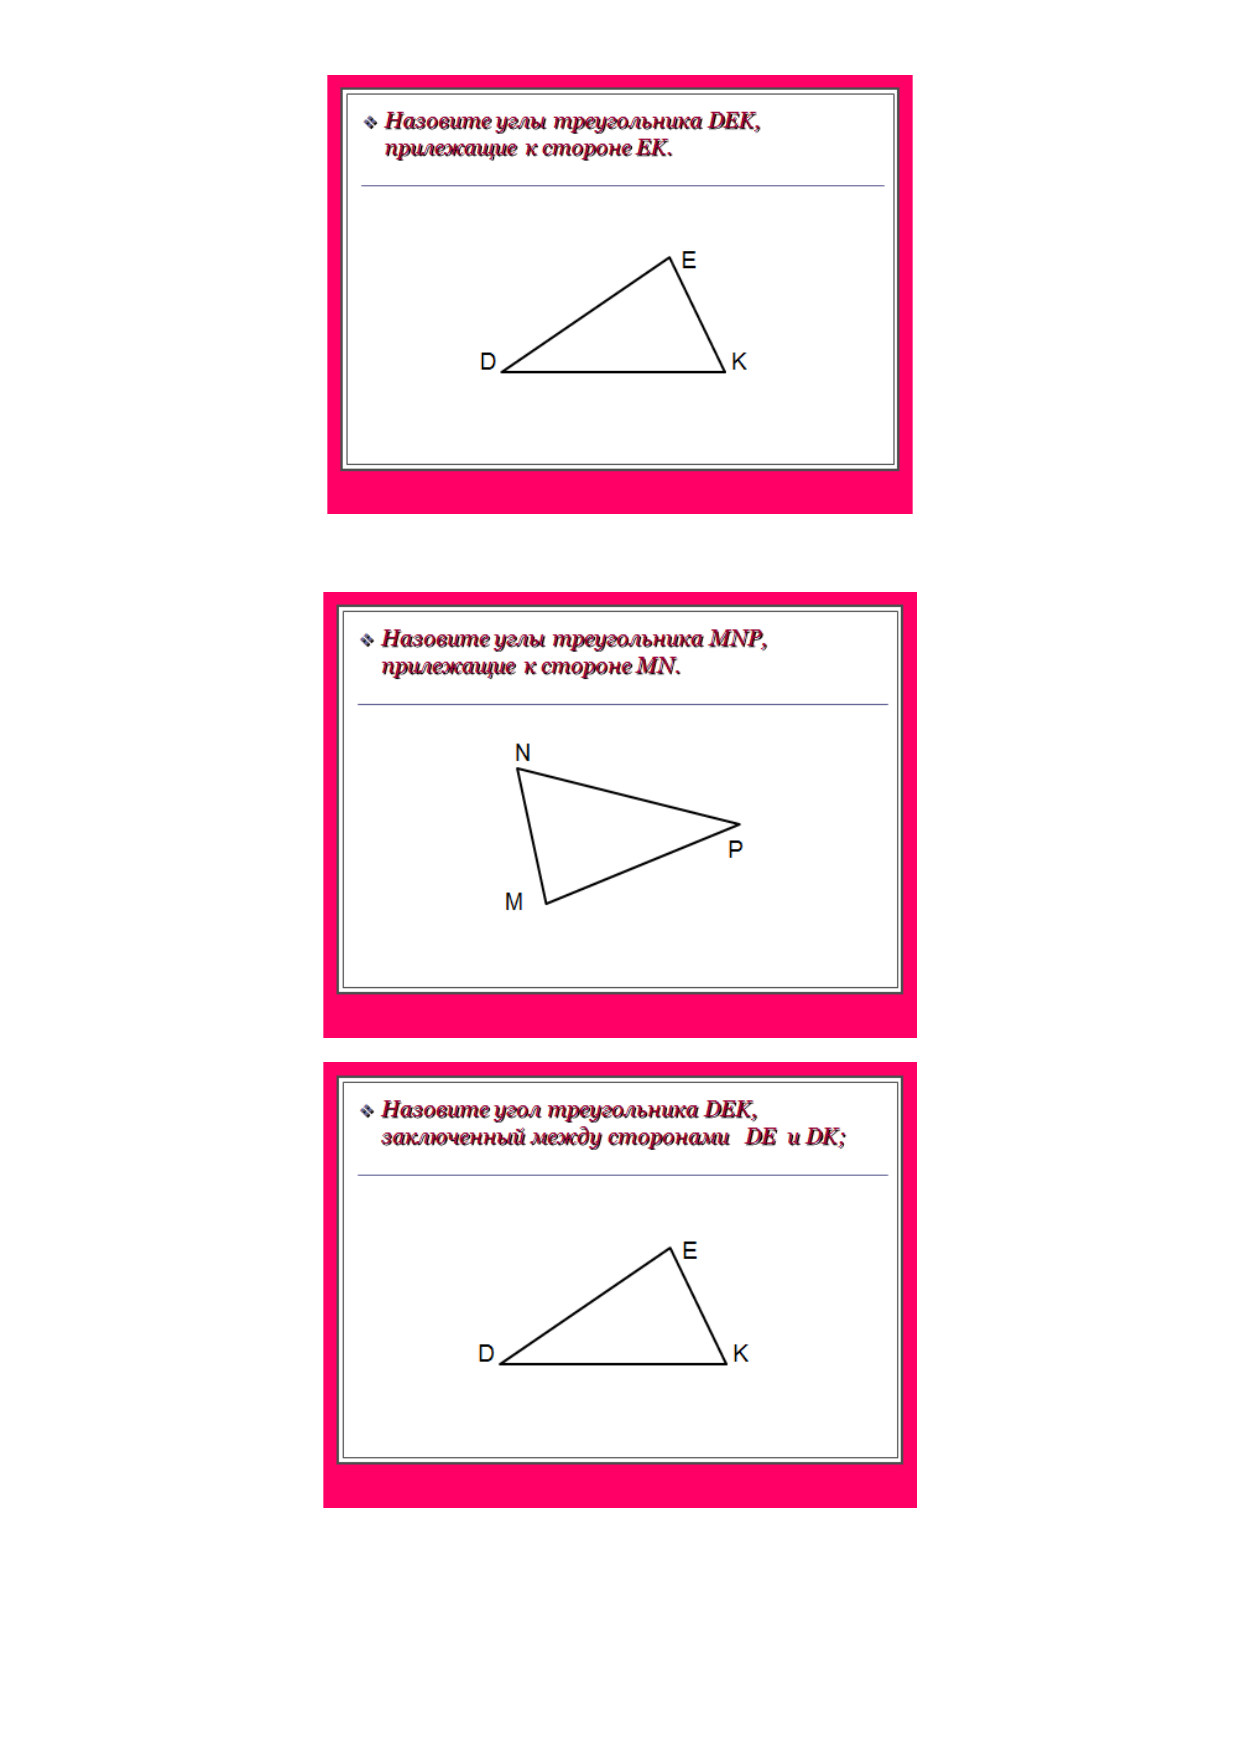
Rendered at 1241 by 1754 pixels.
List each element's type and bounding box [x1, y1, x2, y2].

picture [323, 592, 917, 1038]
picture [327, 75, 913, 514]
picture [323, 1062, 917, 1508]
